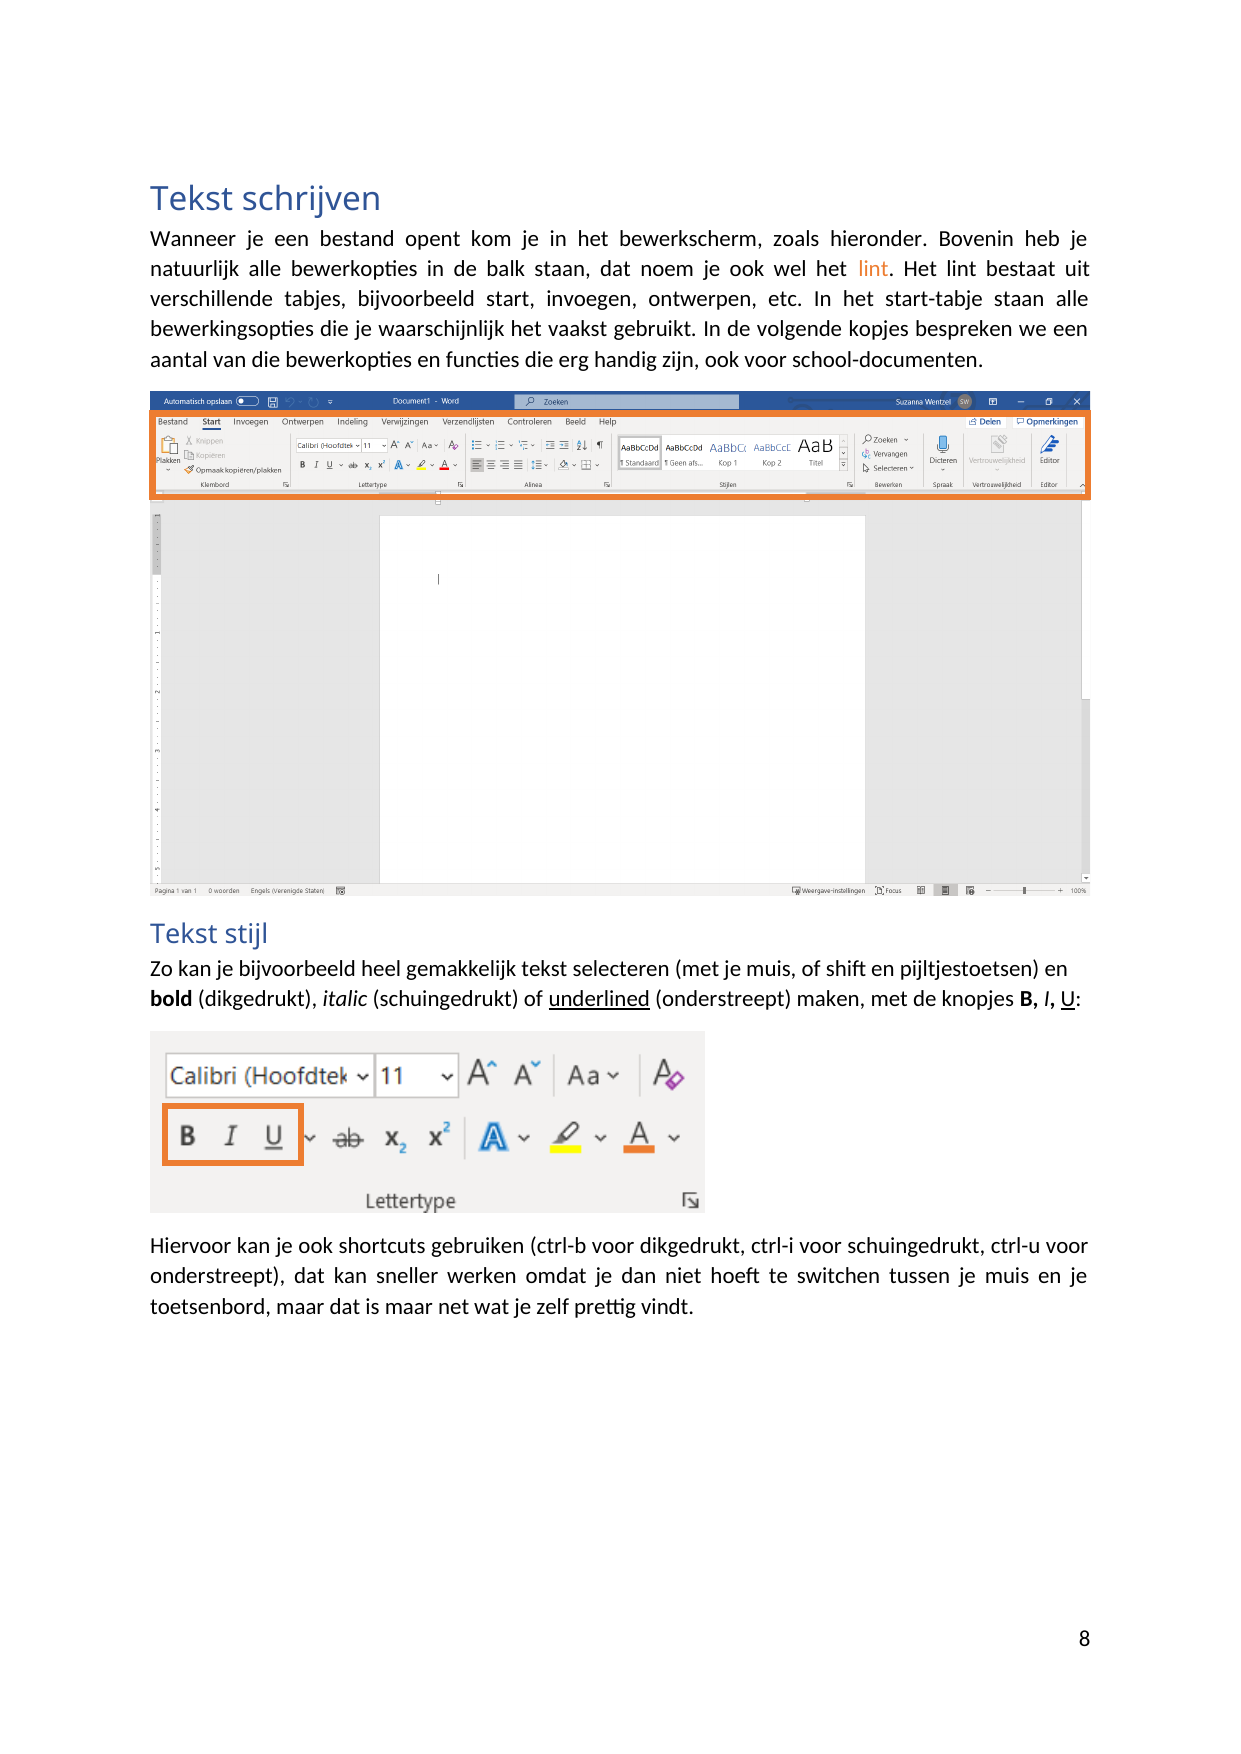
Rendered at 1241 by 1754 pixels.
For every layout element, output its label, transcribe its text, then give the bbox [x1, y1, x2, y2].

subtitle Tekst stijl [150, 914, 1090, 951]
text Wanneer je een bestand opent kom je in het bewerkscherm, zoals hieronder. Bovenin heb je natuurlijk alle bewerkopties in de balk staan, dat noem je ook wel het lint. Het lint bestaat uit verschillende tabjes, bijvoorbeeld start, invoegen, ontwerpen, etc. In het start-tabje staan alle bewerkingsopties die je waarschijnlijk het vaakst gebruikt. In de volgende kopjes bespreken we een aantal van die bewerkopties en functies die erg handig zijn, ook voor school-documenten. [150, 224, 1090, 373]
picture [150, 1031, 705, 1213]
picture [150, 391, 1091, 410]
text Hiervoor kan je ook shortcuts gebruiken (ctrl-b voor dikgedrukt, ctrl-i voor schuingedrukt, ctrl-u voor onderstreept), dat kan sneller werken omdat je dan niet hoeft te switchen tussen je muis en je toetsenbord, maar dat is maar net wat je zelf prettig vindt. [150, 1231, 1090, 1320]
picture [156, 417, 1085, 494]
picture [150, 500, 1091, 896]
text Zo kan je bijvoorbeeld heel gemakkelijk tekst selecteren (met je muis, of shift en pijltjestoetsen) en bold (dikgedrukt), italic (schuingedrukt) of underlined (onderstreept) maken, met de knopjes B, I, U: [150, 954, 1090, 1012]
subtitle Tekst schrijven [150, 175, 1090, 220]
